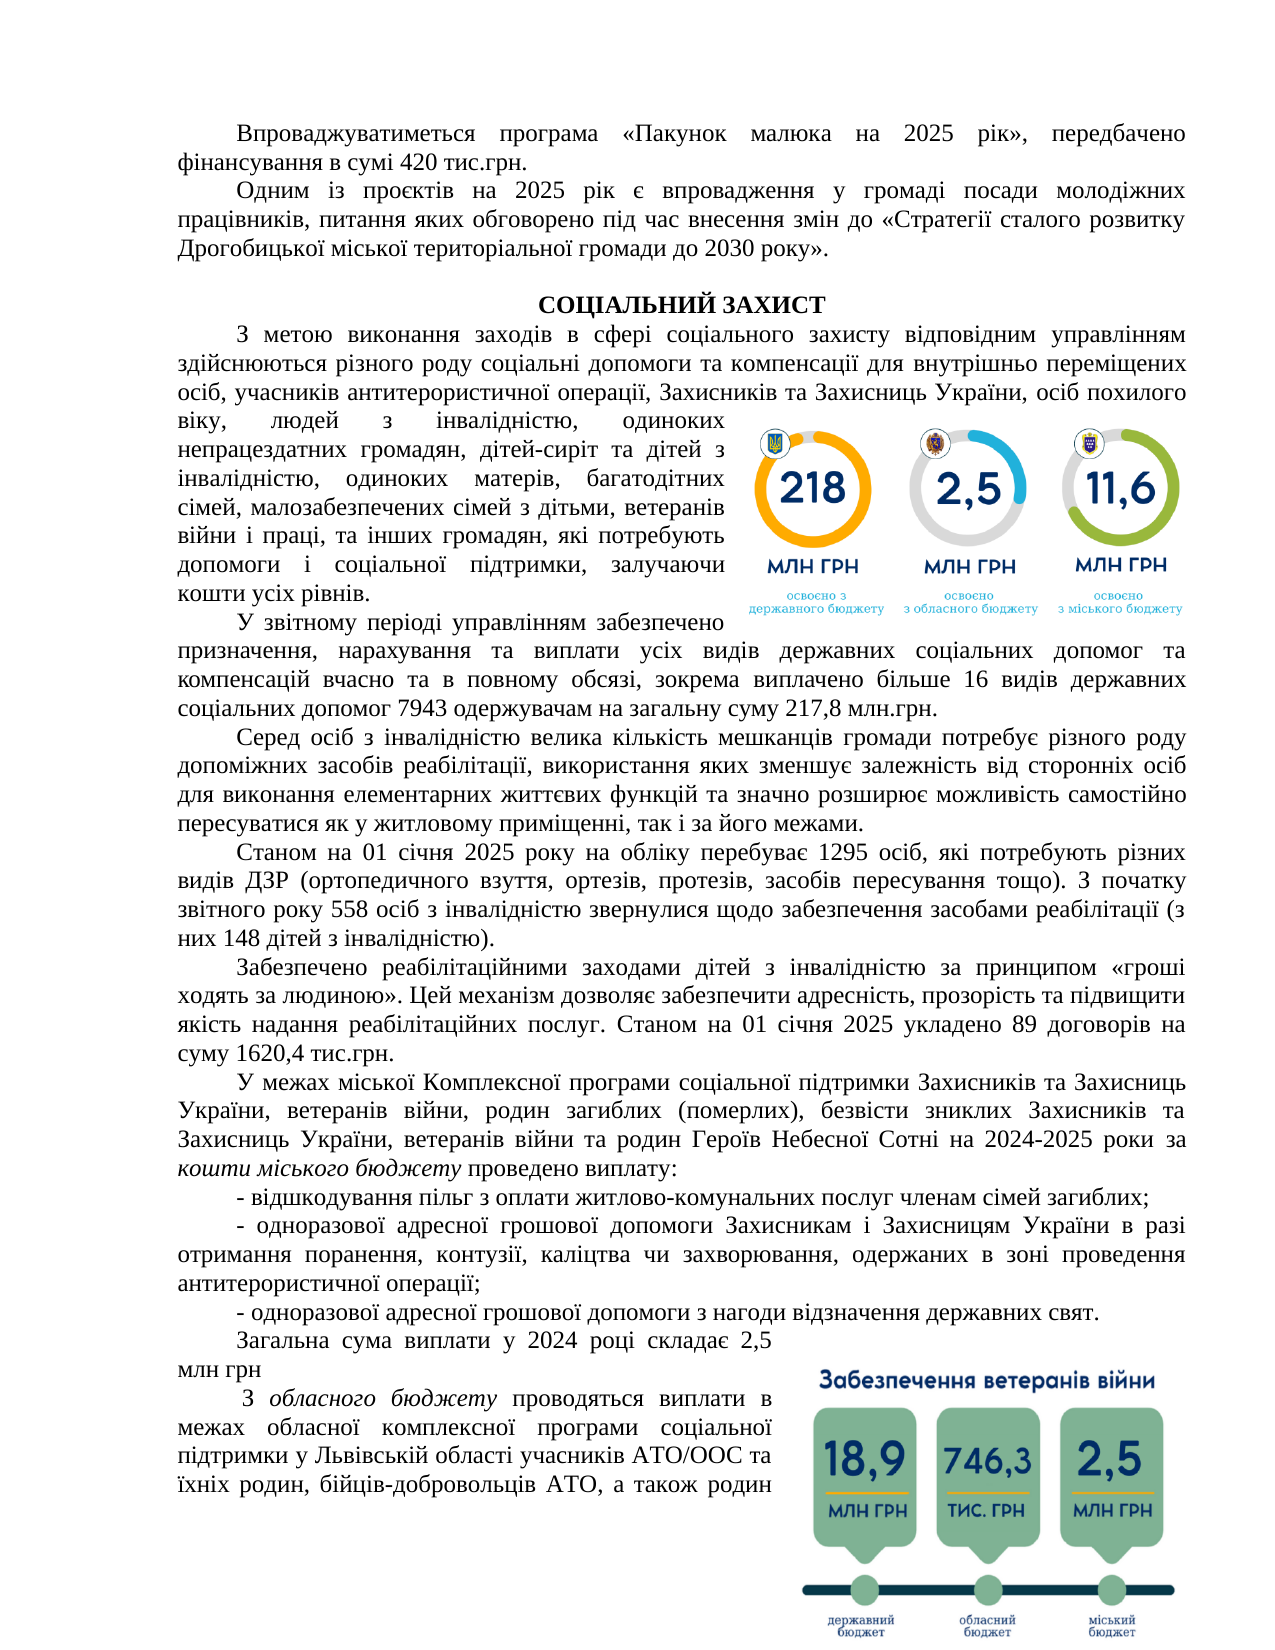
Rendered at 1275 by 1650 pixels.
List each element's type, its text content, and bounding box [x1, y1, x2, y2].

text Одним із проєктів на 2025 рік є впровадження у громаді посади молодіжних працівників, питання яких обговорено під час внесення змін до «Стратегії сталого розвитку Дрогобицької міської територіальної громади до 2030 року». [177, 176, 1186, 262]
text - одноразової адресної грошової допомоги з нагоди відзначення державних свят. [177, 1297, 1186, 1326]
text Станом на 01 січня 2025 року на обліку перебуває 1295 осіб, які потребують різних видів ДЗР (ортопедичного взуття, ортезів, протезів, засобів пересування тощо). З початку звітного року 558 осіб з інвалідністю звернулися щодо забезпечення засобами реабілітації (з них 148 дітей з інвалідністю). [177, 837, 1187, 952]
picture [791, 1347, 1187, 1650]
text У межах міської Комплексної програми соціальної підтримки Захисників та Захисниць України, ветеранів війни, родин загиблих (померлих), безвісти зниклих Захисників та Захисниць України, ветеранів війни та родин Героїв Небесної Сотні на 2024-2025 роки за кошти міського бюджету проведено виплату: [177, 1067, 1186, 1182]
list СОЦІАЛЬНИЙ ЗАХИСТ [177, 291, 1186, 319]
text - одноразової адресної грошової допомоги Захисникам і Захисницям України в разі отримання поранення, контузії, каліцтва чи захворювання, одержаних в зоні проведення антитерористичної операції; [177, 1211, 1186, 1297]
text Загальна сума виплати у 2024 році складає 2,5 млн грн [177, 1326, 1186, 1383]
text Забезпечено реабілітаційними заходами дітей з інвалідністю за принципом «гроші ходять за людиною». Цей механізм дозволяє забезпечити адресність, прозорість та підвищити якість надання реабілітаційних послуг. Станом на 01 січня 2025 укладено 89 договорів на суму 1620,4 тис.грн. [177, 952, 1186, 1067]
list Впроваджуватиметься програма «Пакунок малюка на 2025 рік», передбачено фінансування в сумі 420 тис.грн. [177, 118, 1186, 176]
picture [743, 421, 1187, 623]
text Серед осіб з інвалідністю велика кількість мешканців громади потребує різного роду допоміжних засобів реабілітації, використання яких зменшує залежність від сторонніх осіб для виконання елементарних життєвих функцій та значно розширює можливість самостійно пересуватися як у житловому приміщенні, так і за його межами. [177, 722, 1187, 837]
text - відшкодування пільг з оплати житлово-комунальних послуг членам сімей загиблих; [177, 1182, 1186, 1211]
text У звітному періоді управлінням забезпечено призначення, нарахування та виплати усіх видів державних соціальних допомог та компенсацій вчасно та в повному обсязі, зокрема виплачено більше 16 видів державних соціальних допомог 7943 одержувачам на загальну суму 217,8 млн.грн. [177, 607, 1187, 722]
